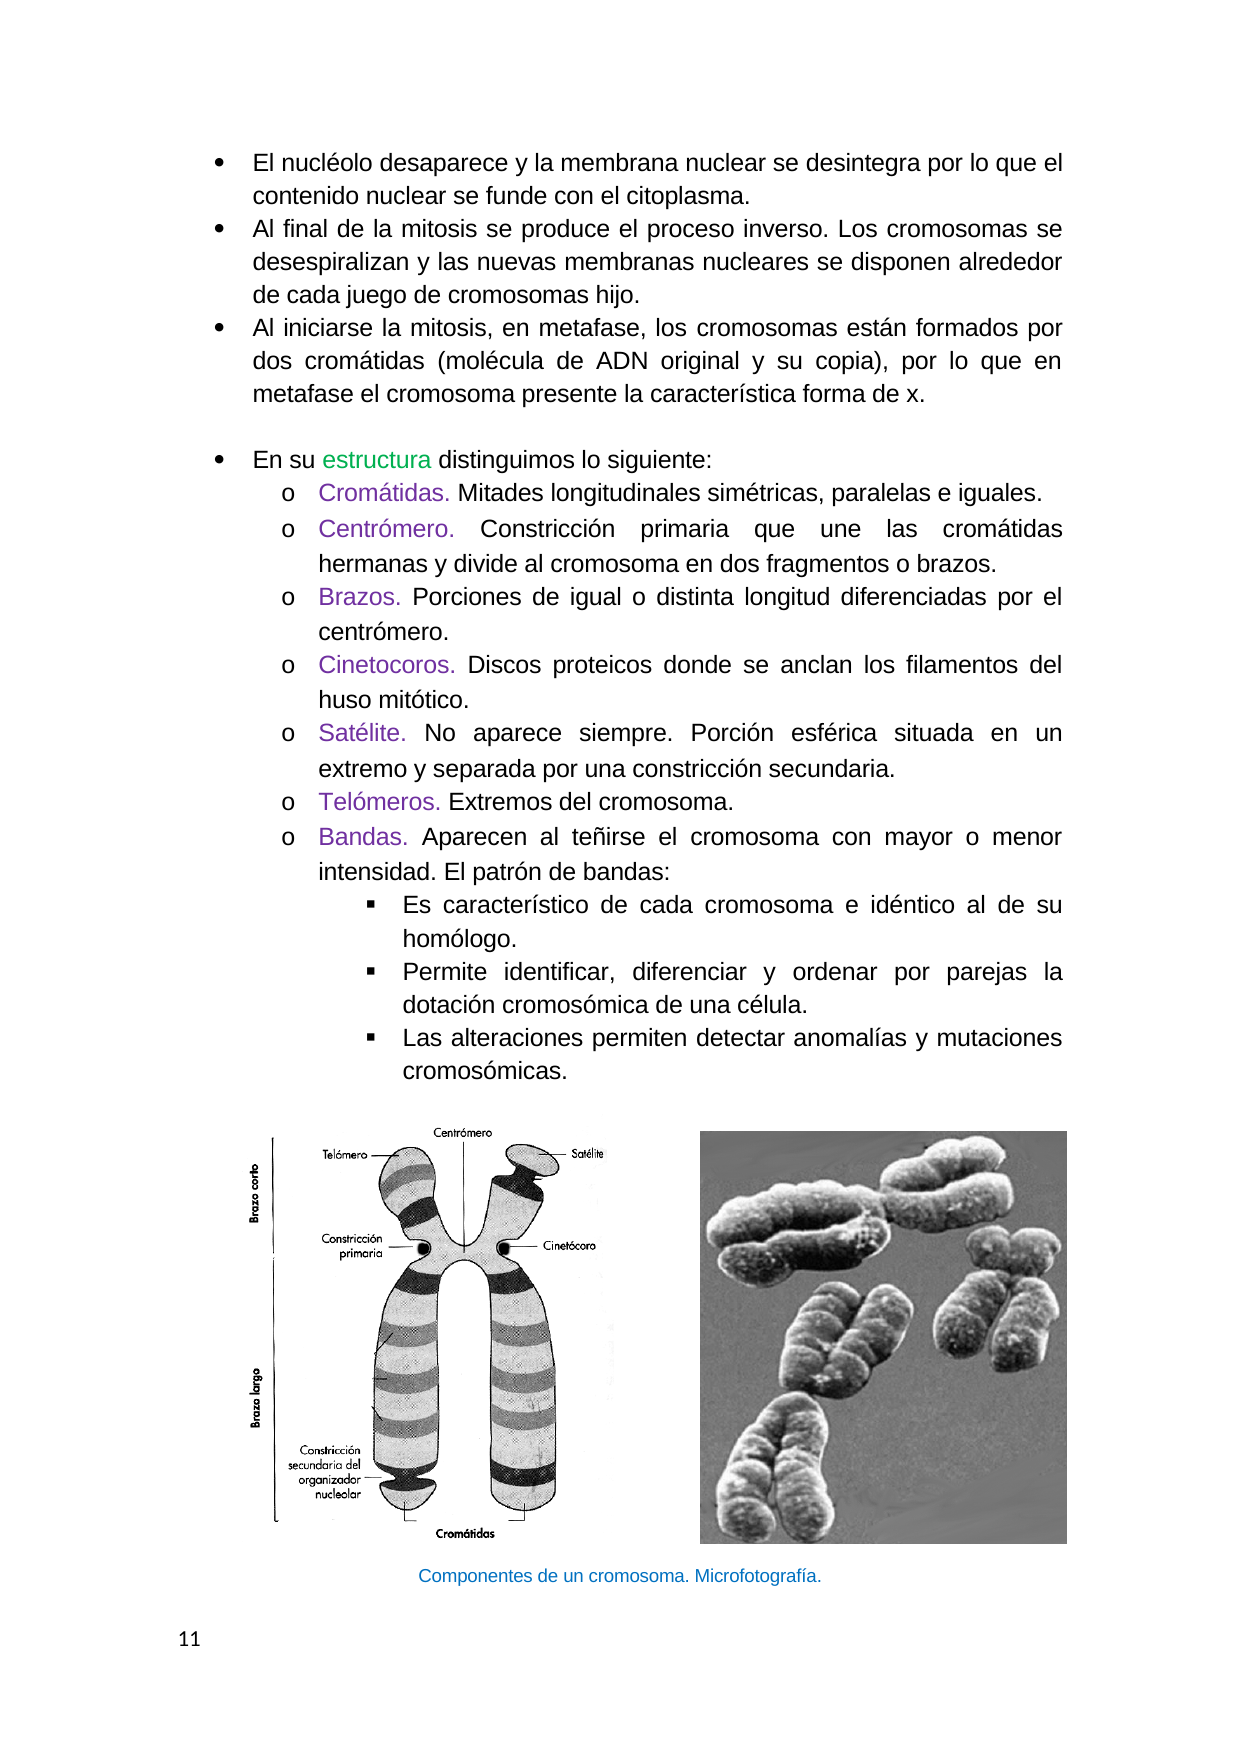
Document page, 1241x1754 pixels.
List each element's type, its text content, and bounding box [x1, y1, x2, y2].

list Permite identificar, diferenciar y ordenar por parejas la dotación cromosómica de una célula. [365, 957, 1063, 1018]
list En su estructura distinguimos lo siguiente: [215, 445, 1063, 474]
list Cromátidas. Mitades longitudinales simétricas, paralelas e iguales. [281, 478, 1063, 509]
list Al final de la mitosis se produce el proceso inverso. Los cromosomas se desespiralizan y las nuevas membranas nucleares se disponen alrededor de cada juego de cromosomas hijo. [215, 214, 1063, 309]
list Brazos. Porciones de igual o distinta longitud diferenciadas por el centrómero. [281, 582, 1063, 646]
list Centrómero. Constricción primaria que une las cromátidas hermanas y divide al cromosoma en dos fragmentos o brazos. [281, 514, 1063, 578]
picture [238, 1114, 614, 1546]
text Componentes de un cromosoma. Microfotografía. [177, 1565, 1063, 1587]
list Cinetocoros. Discos proteicos donde se anclan los filamentos del huso mitótico. [281, 650, 1063, 714]
list Bandas. Aparecen al teñirse el cromosoma con mayor o menor intensidad. El patrón de bandas: [281, 822, 1063, 886]
list Las alteraciones permiten detectar anomalías y mutaciones cromosómicas. [365, 1023, 1063, 1084]
list Es característico de cada cromosoma e idéntico al de su homólogo. [365, 890, 1063, 952]
list Satélite. No aparece siempre. Porción esférica situada en un extremo y separada por una constricción secundaria. [281, 718, 1063, 782]
list El nucléolo desaparece y la membrana nuclear se desintegra por lo que el contenido nuclear se funde con el citoplasma. [215, 148, 1063, 209]
list Al iniciarse la mitosis, en metafase, los cromosomas están formados por dos cromátidas (molécula de ADN original y su copia), por lo que en metafase el cromosoma presente la característica forma de x. [215, 313, 1063, 408]
list Telómeros. Extremos del cromosoma. [281, 787, 1063, 818]
